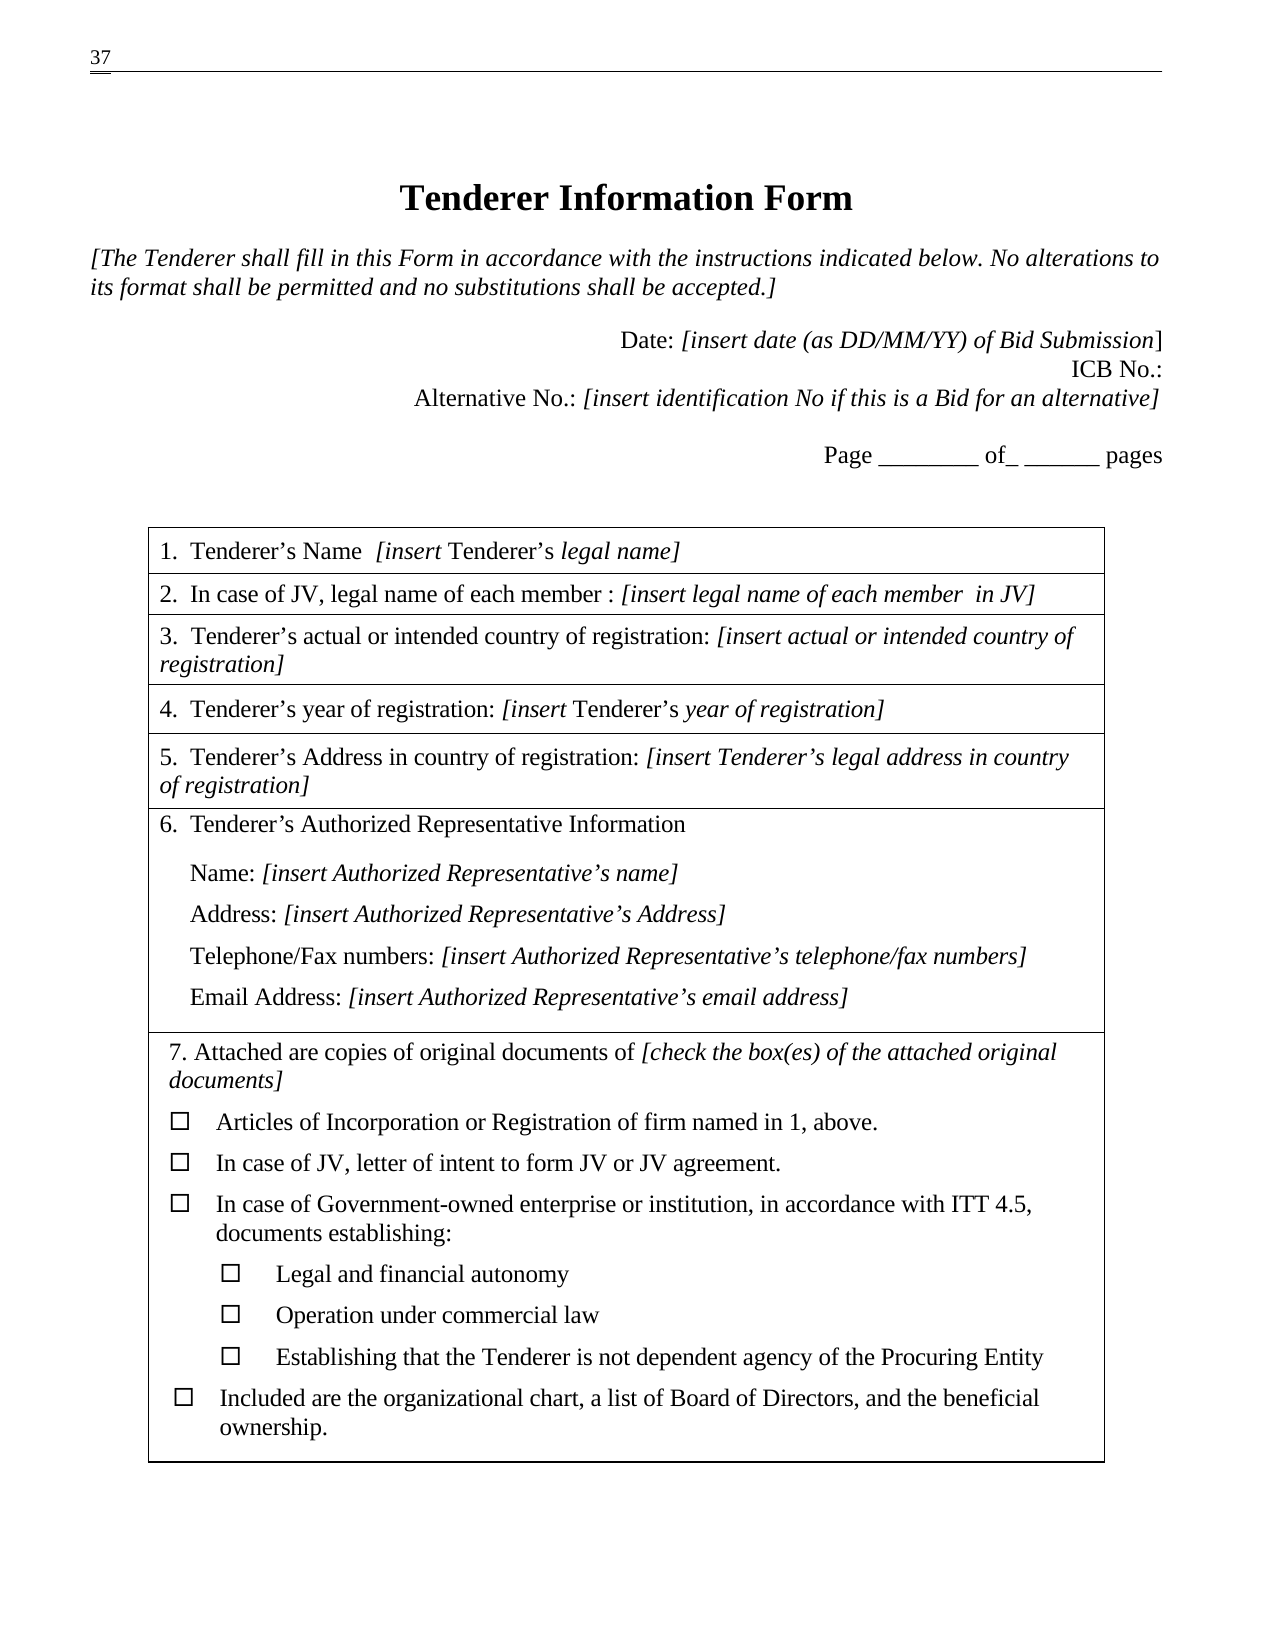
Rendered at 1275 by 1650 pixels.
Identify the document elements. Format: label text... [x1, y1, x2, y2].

text Tenderer Information Form [90, 175, 1162, 218]
text Alternative No.: [insert identification No if this is a Bid for an alternative] [90, 383, 1162, 412]
text Date: [insert date (as DD/MM/YY) of Bid Submission] [90, 326, 1162, 354]
text [The Tenderer shall fill in this Form in accordance with the instructions indicated below. No alterations to its format shall be permitted and no substitutions shall be accepted.] [90, 243, 1162, 301]
table_cell 5. Tenderer’s Address in country of registration: [insert Tenderer’s legal address in country of registration] [149, 734, 1104, 808]
table_cell 3. Tenderer’s actual or intended country of registration: [insert actual or intended country of registration] [149, 615, 1104, 684]
text ICB No.: [90, 354, 1162, 383]
table_cell 6. Tenderer’s Authorized Representative Information Name: [insert Authorized Representative’s name] Address: [insert Authorized Representative’s Address] Telephone/Fax numbers: [insert Authorized Representative’s telephone/fax numbers] Email Address: [insert Authorized Representative’s email address] [149, 809, 1104, 1032]
table_cell 2. In case of JV, legal name of each member : [insert legal name of each member in JV] [149, 574, 1104, 614]
table_cell 7. Attached are copies of original documents of [check the box(es) of the attached original documents] Articles of Incorporation or Registration of firm named in 1, above. In case of JV, letter of intent to form JV or JV agreement. In case of Government-owned enterprise or institution, in accordance with ITT 4.5, documents establishing: Legal and financial autonomy Operation under commercial law Establishing that the Tenderer is not dependent agency of the Procuring Entity Included are the organizational chart, a list of Board of Directors, and the beneficial ownership. [149, 1033, 1104, 1461]
table_cell 4. Tenderer’s year of registration: [insert Tenderer’s year of registration] [149, 685, 1104, 733]
table_header 1. Tenderer’s Name [insert Tenderer’s legal name] [149, 528, 1104, 573]
text Page ________ of_ ______ pages [90, 441, 1162, 469]
